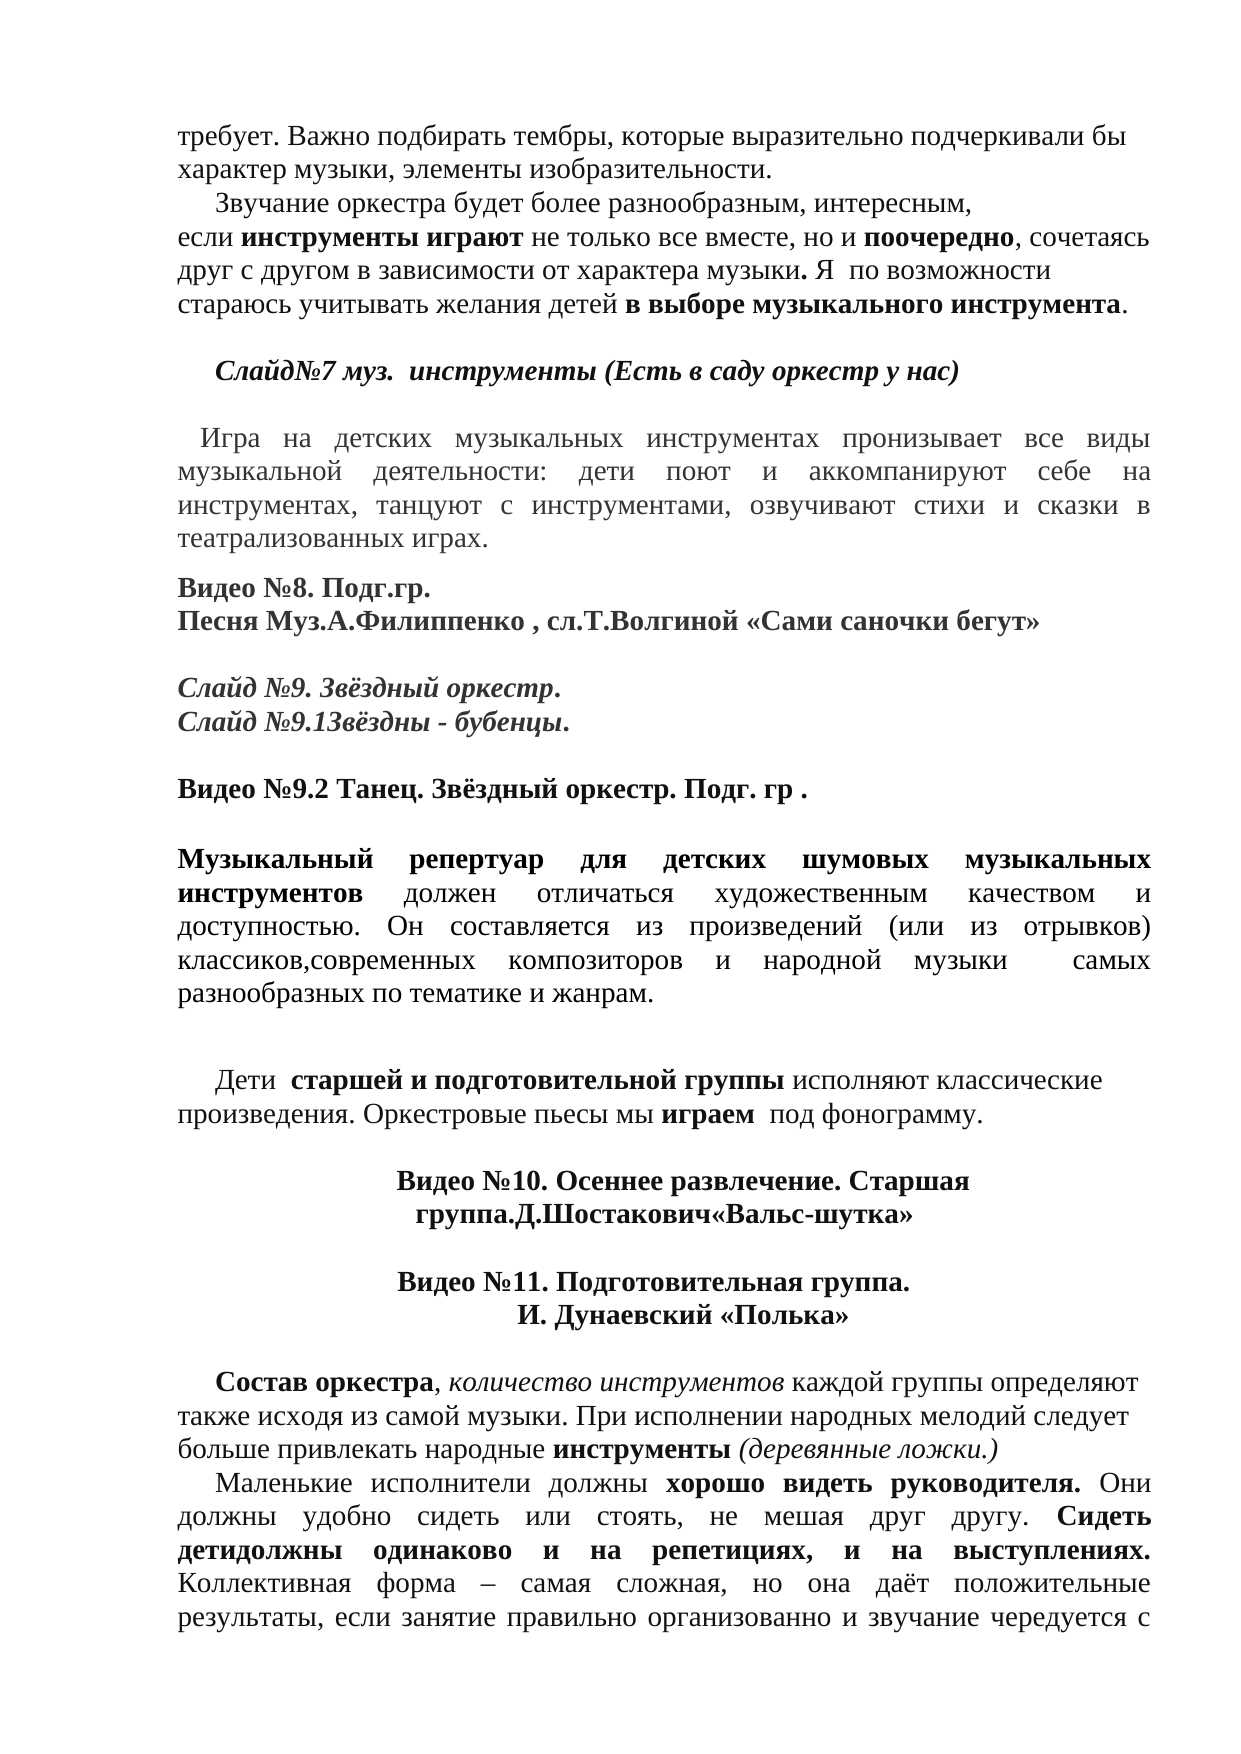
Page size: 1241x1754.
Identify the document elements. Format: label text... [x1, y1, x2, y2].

text Звучание оркестра будет более разнообразным, интересным, если инструменты играют не только все вместе, но и поочередно, сочетаясь друг с другом в зависимости от характера музыки. Я по возможности стараюсь учитывать желания детей в выборе музыкального инструмента. [177, 185, 1152, 319]
text Видео №8. Подг.гр. [177, 570, 1152, 603]
text Слайд №9.1Звёздны - бубенцы. [177, 704, 1152, 737]
text Состав оркестра, количество инструментов каждой группы определяют также исходя из самой музыки. При исполнении народных мелодий следует больше привлекать народные инструменты (деревянные ложки.) [177, 1364, 1152, 1465]
text Слайд№7 муз. инструменты (Есть в саду оркестр у нас) [177, 353, 1152, 386]
text Дети старшей и подготовительной группы исполняют классические произведения. Оркестровые пьесы мы играем под фонограмму. [177, 1062, 1152, 1129]
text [177, 118, 1152, 185]
text Игра на детских музыкальных инструментах пронизывает все виды музыкальной деятельности: дети поют и аккомпанируют себе на инструментах, танцуют с инструментами, озвучивают стихи и сказки в театрализованных играх. [177, 420, 1152, 554]
text Видео №11. Подготовительная группа. [177, 1264, 1152, 1297]
text Видео №10. Осеннее развлечение. Старшая группа.Д.Шостакович«Вальс-шутка» [177, 1163, 1152, 1230]
text Видео №9.2 Танец. Звёздный оркестр. Подг. гр . [177, 771, 1152, 804]
text И. Дунаевский «Полька» [177, 1297, 1152, 1331]
text Музыкальный репертуар для детских шумовых музыкальных инструментов должен отличаться художественным качеством и доступностью. Он составляется из произведений (или из отрывков) классиков,современных композиторов и народной музыки самых разнообразных по тематике и жанрам. [177, 841, 1152, 1009]
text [177, 1465, 1152, 1633]
text Песня Муз.А.Филиппенко , сл.Т.Волгиной «Сами саночки бегут» [177, 603, 1152, 637]
text Слайд №9. Звёздный оркестр. [177, 670, 1152, 704]
